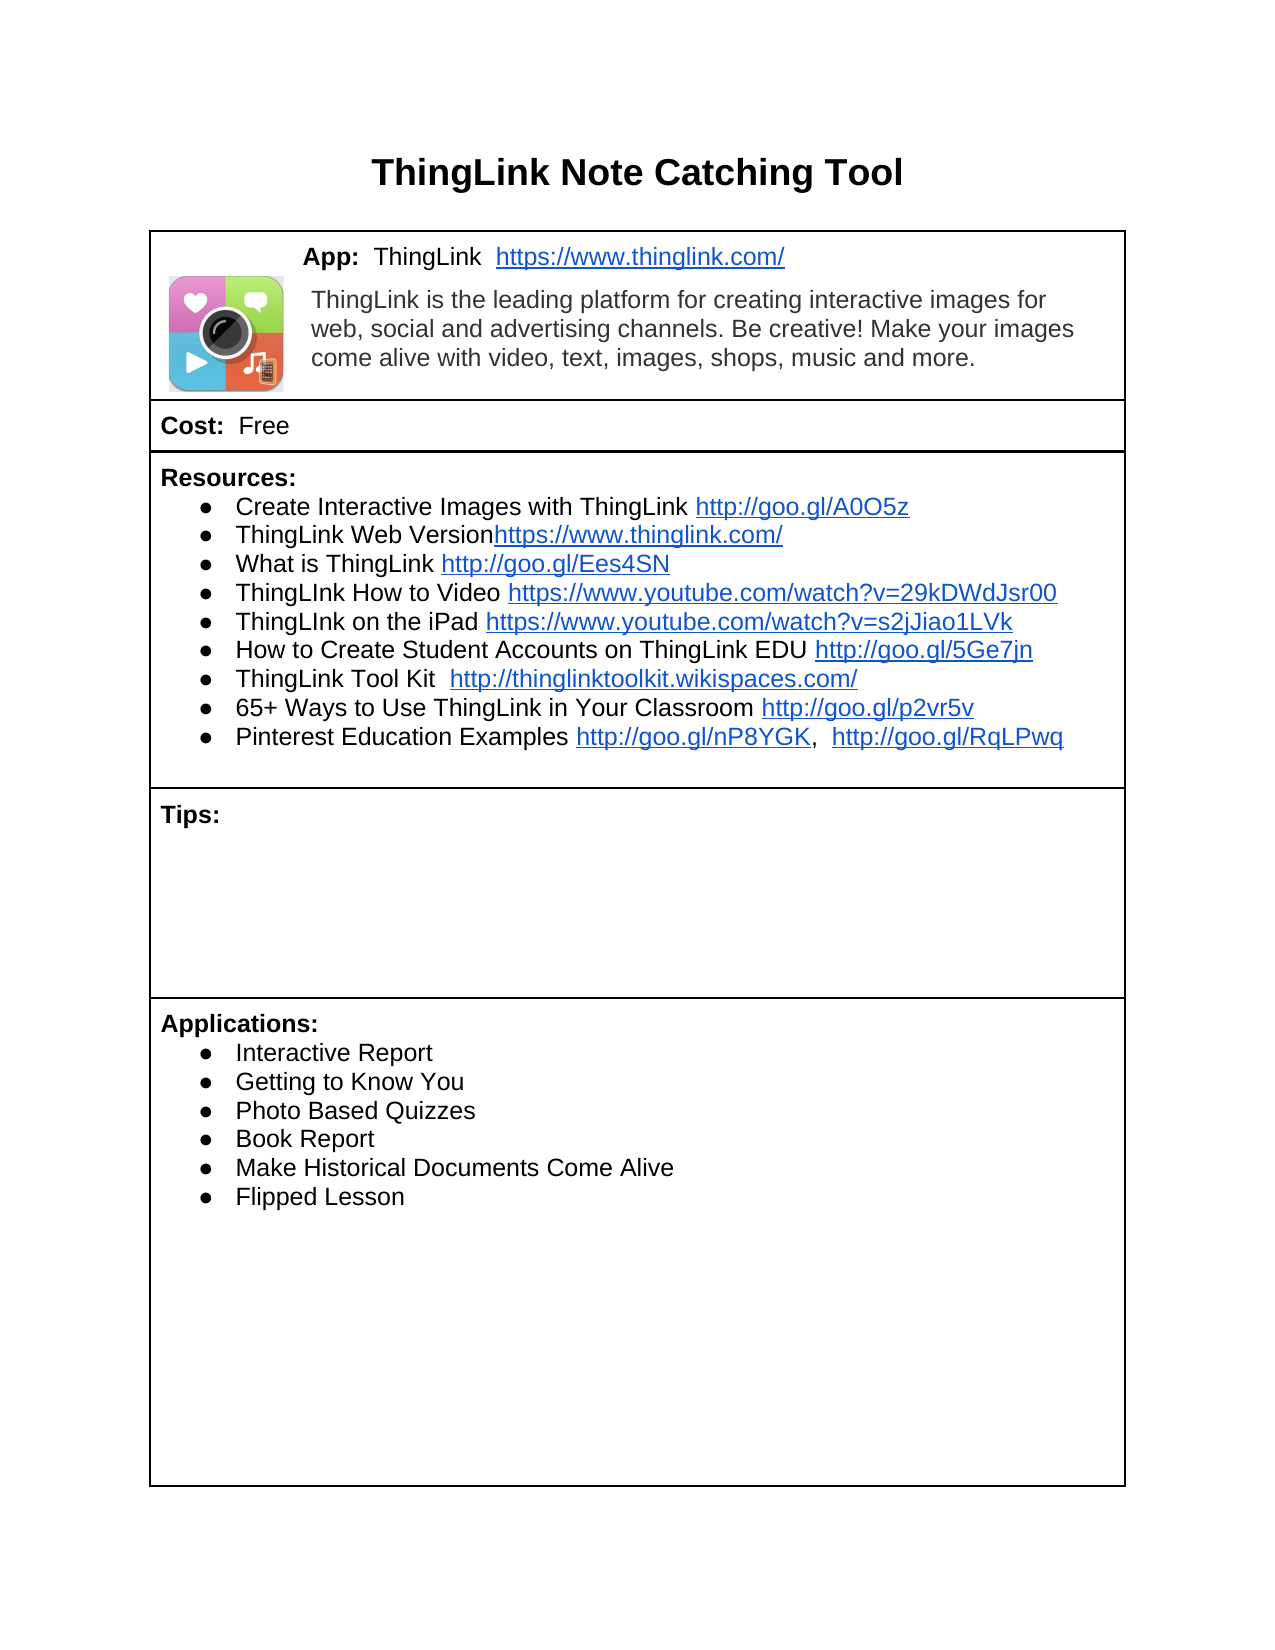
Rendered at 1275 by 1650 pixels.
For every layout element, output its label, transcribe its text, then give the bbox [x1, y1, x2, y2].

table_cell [151, 999, 1124, 1485]
table_header App: ThingLink https://www.thinglink.com/ ThingLink is the leading platform for creating interactive images for web, social and advertising channels. Be creative! Make your images come alive with video, text, images, shops, music and more. [151, 232, 1124, 399]
text ThingLink Note Catching Tool [150, 150, 1125, 193]
picture [168, 276, 284, 392]
table_cell Resources: Create Interactive Images with ThingLink http://goo.gl/A0O5z ThingLink Web Versionhttps://www.thinglink.com/ What is ThingLink http://goo.gl/Ees4SN ThingLInk How to Video https://www.youtube.com/watch?v=29kDWdJsr00 ThingLInk on the iPad https://www.youtube.com/watch?v=s2jJiao1LVk How to Create Student Accounts on ThingLink EDU http://goo.gl/5Ge7jn ThingLink Tool Kit http://thinglinktoolkit.wikispaces.com/ 65+ Ways to Use ThingLink in Your Classroom http://goo.gl/p2vr5v Pinterest Education Examples http://goo.gl/nP8YGK, http://goo.gl/RqLPwq [151, 453, 1124, 787]
table_cell Cost: Free [151, 401, 1124, 450]
table_cell Tips: [151, 789, 1124, 997]
